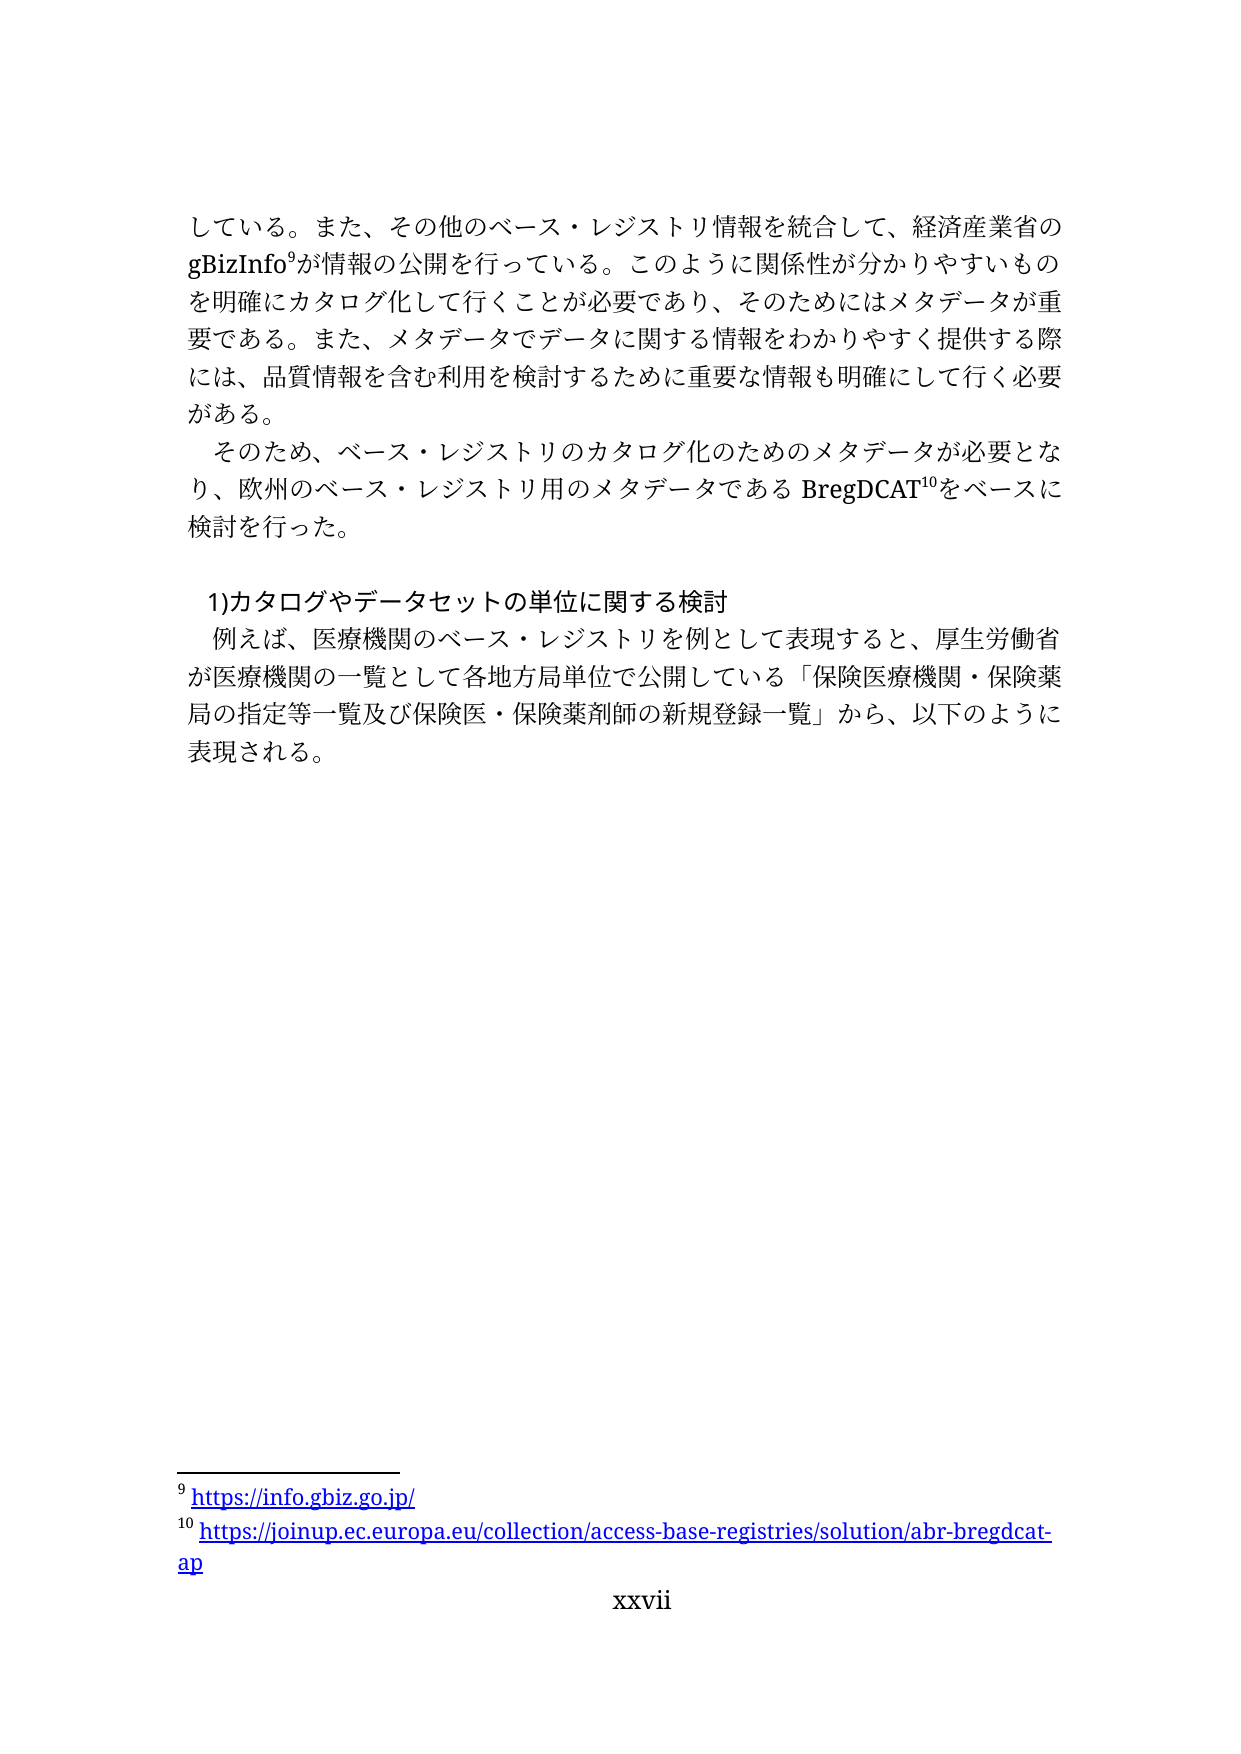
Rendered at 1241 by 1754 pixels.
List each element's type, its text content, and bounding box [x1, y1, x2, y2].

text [188, 207, 1063, 432]
subtitle カタログやデータセットの単位に関する検討 [207, 582, 1063, 619]
text そのため、ベース・レジストリのカタログ化のためのメタデータが必要となり、欧州のベース・レジストリ用のメタデータであるBregDCATをベースに検討を行った。 [188, 432, 1063, 544]
text 例えば、医療機関のベース・レジストリを例として表現すると、厚生労働省が医療機関の一覧として各地方局単位で公開している「保険医療機関・保険薬局の指定等一覧及び保険医・保険薬剤師の新規登録一覧」から、以下のように表現される。 [188, 619, 1063, 769]
